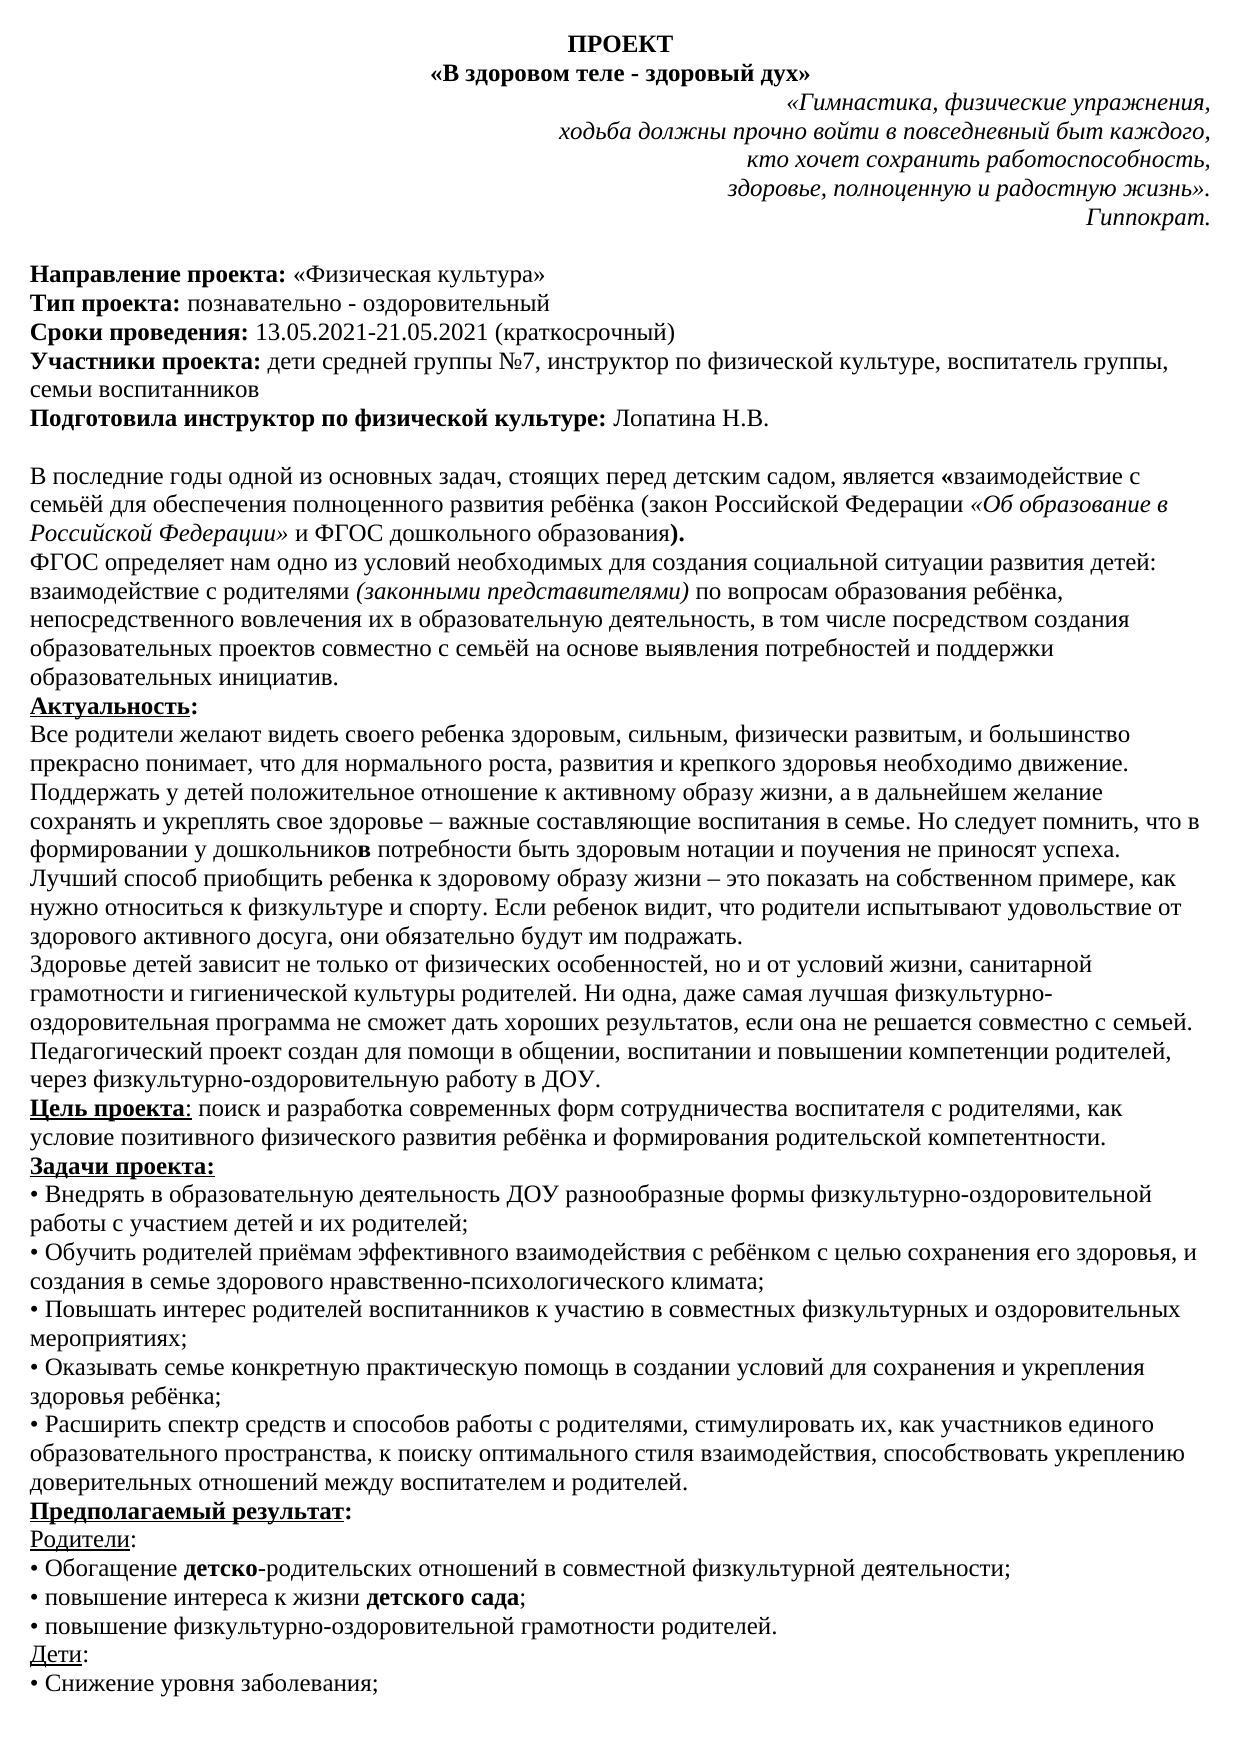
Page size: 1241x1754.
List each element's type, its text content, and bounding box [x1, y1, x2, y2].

text Подготовила инструктор по физической культуре: Лопатина Н.В. [29, 403, 1211, 432]
text Участники проекта: дети средней группы №7, инструктор по физической культуре, воспитатель группы, семьи воспитанников [29, 346, 1211, 403]
text Цель проекта: поиск и разработка современных форм сотрудничества воспитателя с родителями, как условие позитивного физического развития ребёнка и формирования родительской компетентности. [29, 1093, 1211, 1151]
text Педагогический проект создан для помощи в общении, воспитании и повышении компетенции родителей, через физкультурно-оздоровительную работу в ДОУ. [29, 1036, 1211, 1093]
text Сроки проведения: 13.05.2021-21.05.2021 (краткосрочный) [29, 317, 1211, 346]
text В последние годы одной из основных задач, стоящих перед детским садом, является «взаимодействие с семьёй для обеспечения полноценного развития ребёнка (закон Российской Федерации «Об образование в Российской Федерации» и ФГОС дошкольного образования). [29, 461, 1211, 547]
text Родители: [29, 1524, 1211, 1553]
text кто хочет сохранить работоспособность, [29, 144, 1211, 173]
text Предполагаемый результат: [29, 1496, 1211, 1524]
text • Расширить спектр средств и способов работы с родителями, стимулировать их, как участников единого образовательного пространства, к поиску оптимального стиля взаимодействия, способствовать укреплению доверительных отношений между воспитателем и родителей. [29, 1409, 1211, 1496]
text ходьба должны прочно войти в повседневный быт каждого, [29, 116, 1211, 144]
text ПРОЕКТ [29, 29, 1211, 58]
text Здоровье детей зависит не только от физических особенностей, но и от условий жизни, санитарной грамотности и гигиенической культуры родителей. Ни одна, даже самая лучшая физкультурно-оздоровительная программа не сможет дать хороших результатов, если она не решается совместно с семьей. [29, 949, 1211, 1036]
text • Обучить родителей приёмам эффективного взаимодействия с ребёнком с целью сохранения его здоровья, и создания в семье здорового нравственно-психологического климата; [29, 1237, 1211, 1294]
text ФГОС определяет нам одно из условий необходимых для создания социальной ситуации развития детей: взаимодействие с родителями (законными представителями) по вопросам образования ребёнка, непосредственного вовлечения их в образовательную деятельность, в том числе посредством создания образовательных проектов совместно с семьёй на основе выявления потребностей и поддержки образовательных инициатив. [29, 547, 1211, 691]
text «В здоровом теле - здоровый дух» [29, 58, 1211, 87]
text • Снижение уровня заболевания; [29, 1668, 1211, 1697]
text • повышение физкультурно-оздоровительной грамотности родителей. [29, 1611, 1211, 1639]
text Все родители желают видеть своего ребенка здоровым, сильным, физически развитым, и большинство прекрасно понимает, что для нормального роста, развития и крепкого здоровья необходимо движение. Поддержать у детей положительное отношение к активному образу жизни, а в дальнейшем желание сохранять и укреплять свое здоровье – важные составляющие воспитания в семье. Но следует помнить, что в формировании у дошкольников потребности быть здоровым нотации и поучения не приносят успеха. Лучший способ приобщить ребенка к здоровому образу жизни – это показать на собственном примере, как нужно относиться к физкультуре и спорту. Если ребенок видит, что родители испытывают удовольствие от здорового активного досуга, они обязательно будут им подражать. [29, 719, 1211, 949]
text • Обогащение детско-родительских отношений в совместной физкультурной деятельности; [29, 1553, 1211, 1582]
text Дети: [29, 1639, 1211, 1668]
text • повышение интереса к жизни детского сада; [29, 1582, 1211, 1611]
text Тип проекта: познавательно - оздоровительный [29, 288, 1211, 317]
text Актуальность: [29, 691, 1211, 719]
text Задачи проекта: [29, 1151, 1211, 1179]
text • Оказывать семье конкретную практическую помощь в создании условий для сохранения и укрепления здоровья ребёнка; [29, 1352, 1211, 1409]
text Гиппократ. [29, 202, 1211, 231]
text здоровье, полноценную и радостную жизнь». [29, 173, 1211, 202]
text «Гимнастика, физические упражнения, [29, 87, 1211, 116]
text Направление проекта: «Физическая культура» [29, 259, 1211, 288]
text • Повышать интерес родителей воспитанников к участию в совместных физкультурных и оздоровительных мероприятиях; [29, 1294, 1211, 1352]
text • Внедрять в образовательную деятельность ДОУ разнообразные формы физкультурно-оздоровительной работы с участием детей и их родителей; [29, 1179, 1211, 1237]
